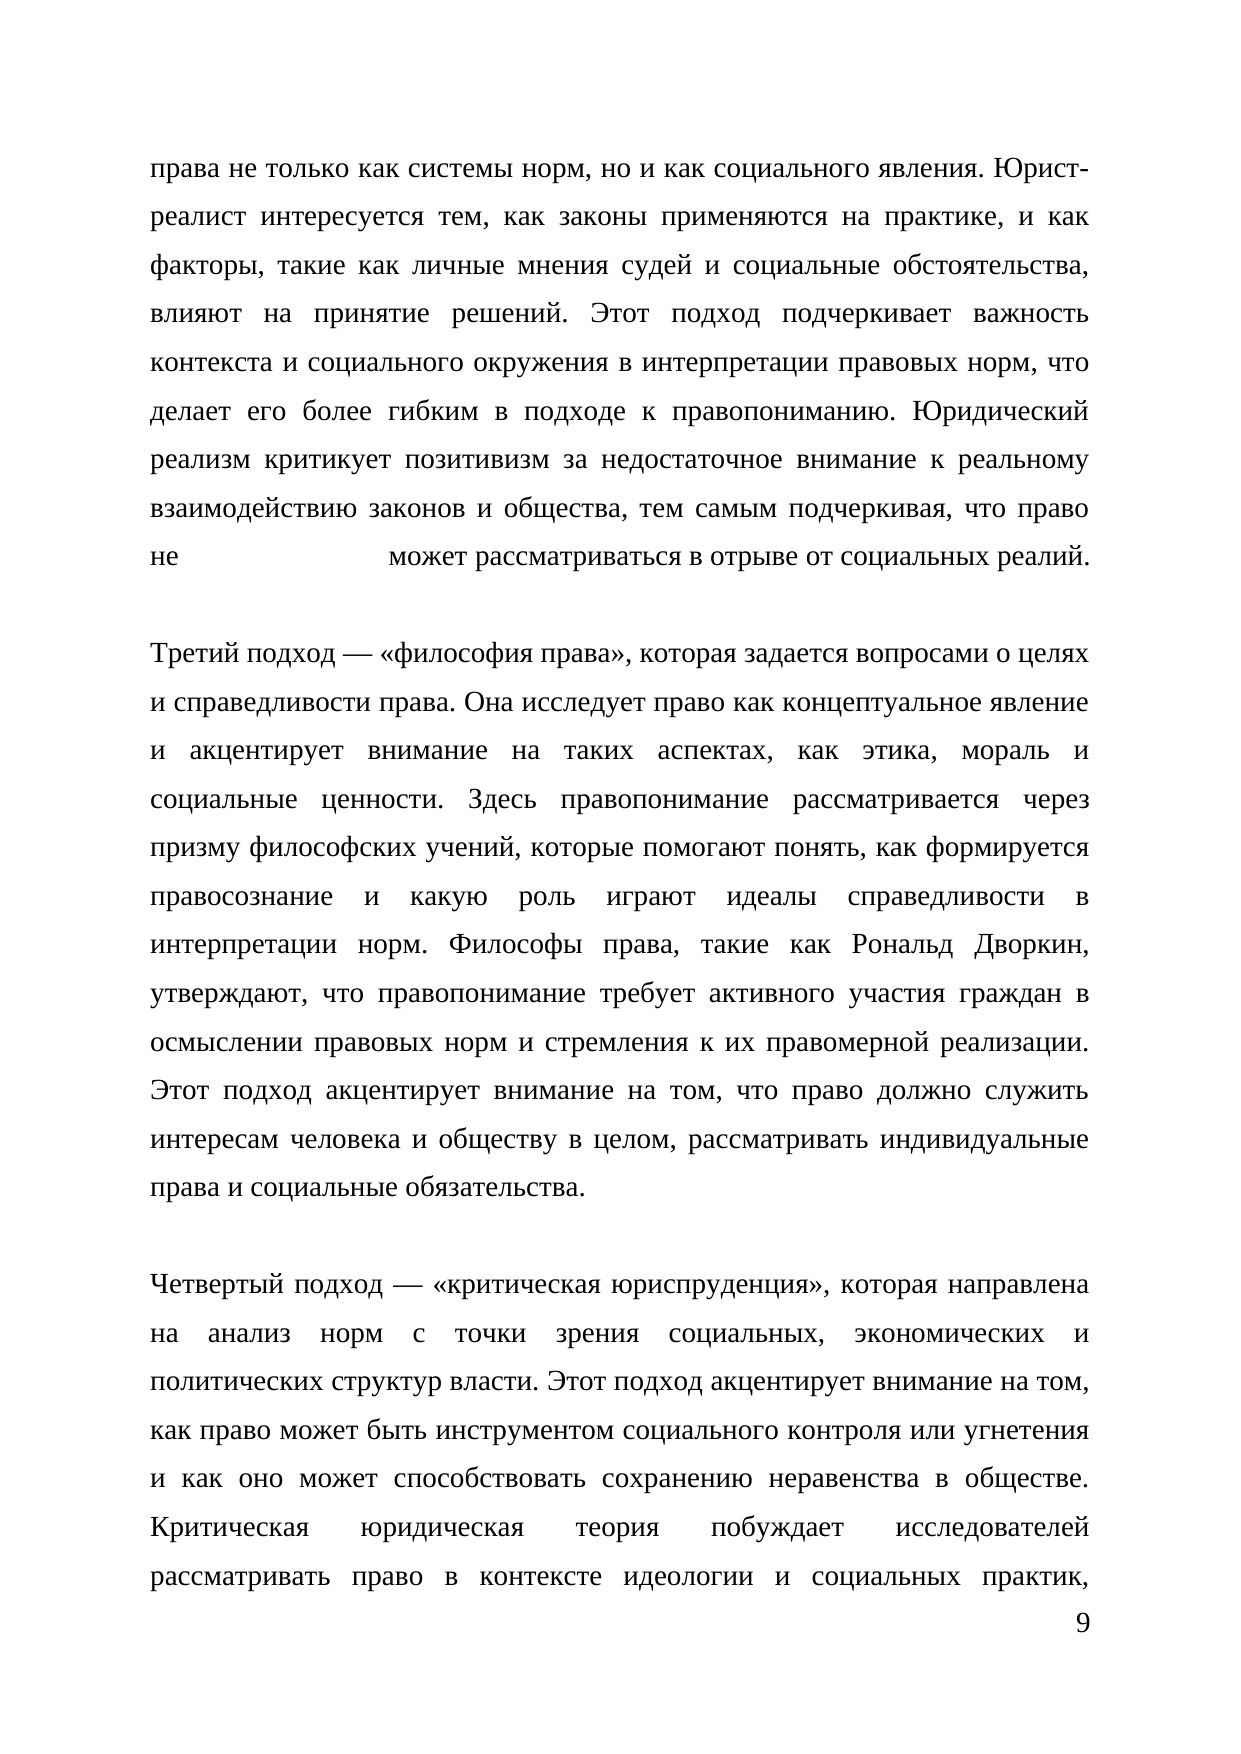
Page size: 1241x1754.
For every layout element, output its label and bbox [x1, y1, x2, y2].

text [150, 150, 1090, 1591]
